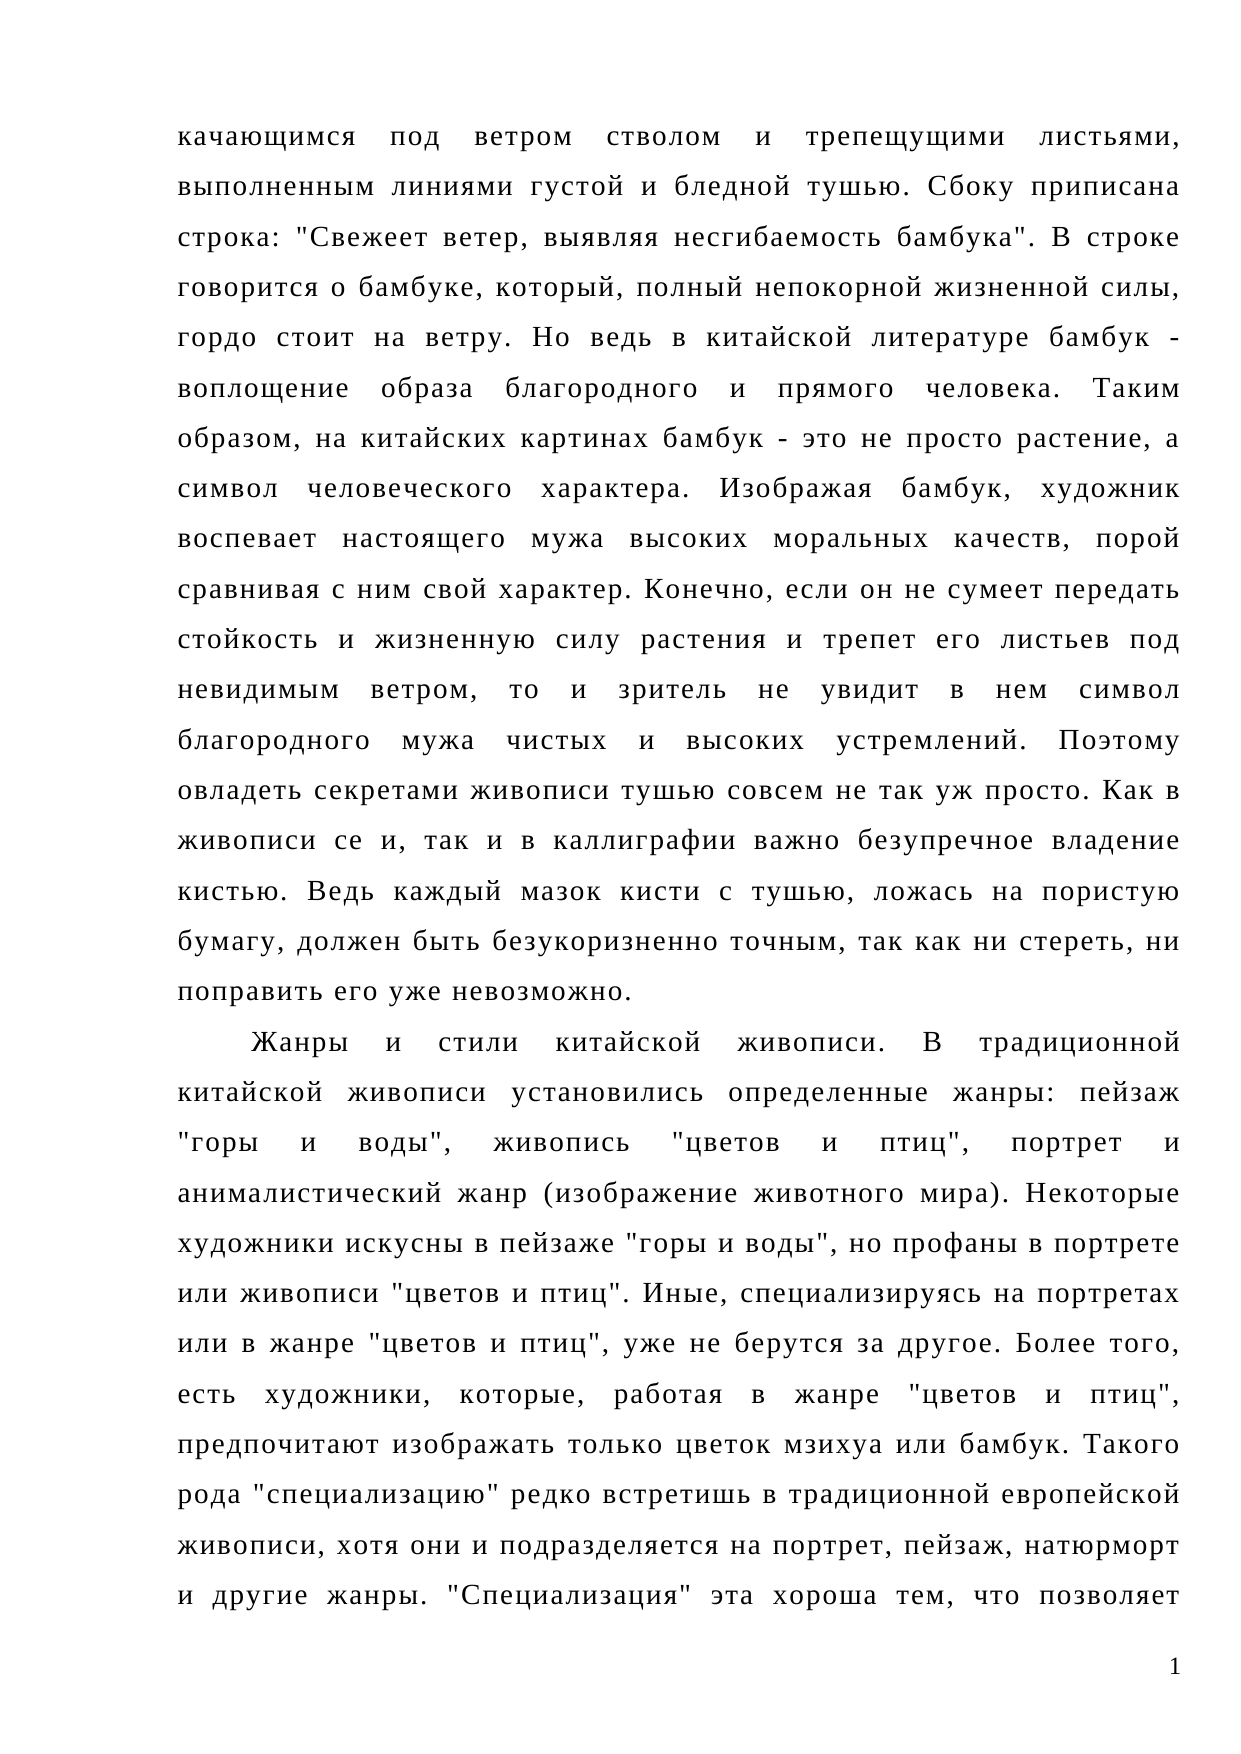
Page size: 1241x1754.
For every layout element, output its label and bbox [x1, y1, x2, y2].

text [177, 1024, 1181, 1611]
text [177, 118, 1181, 1007]
